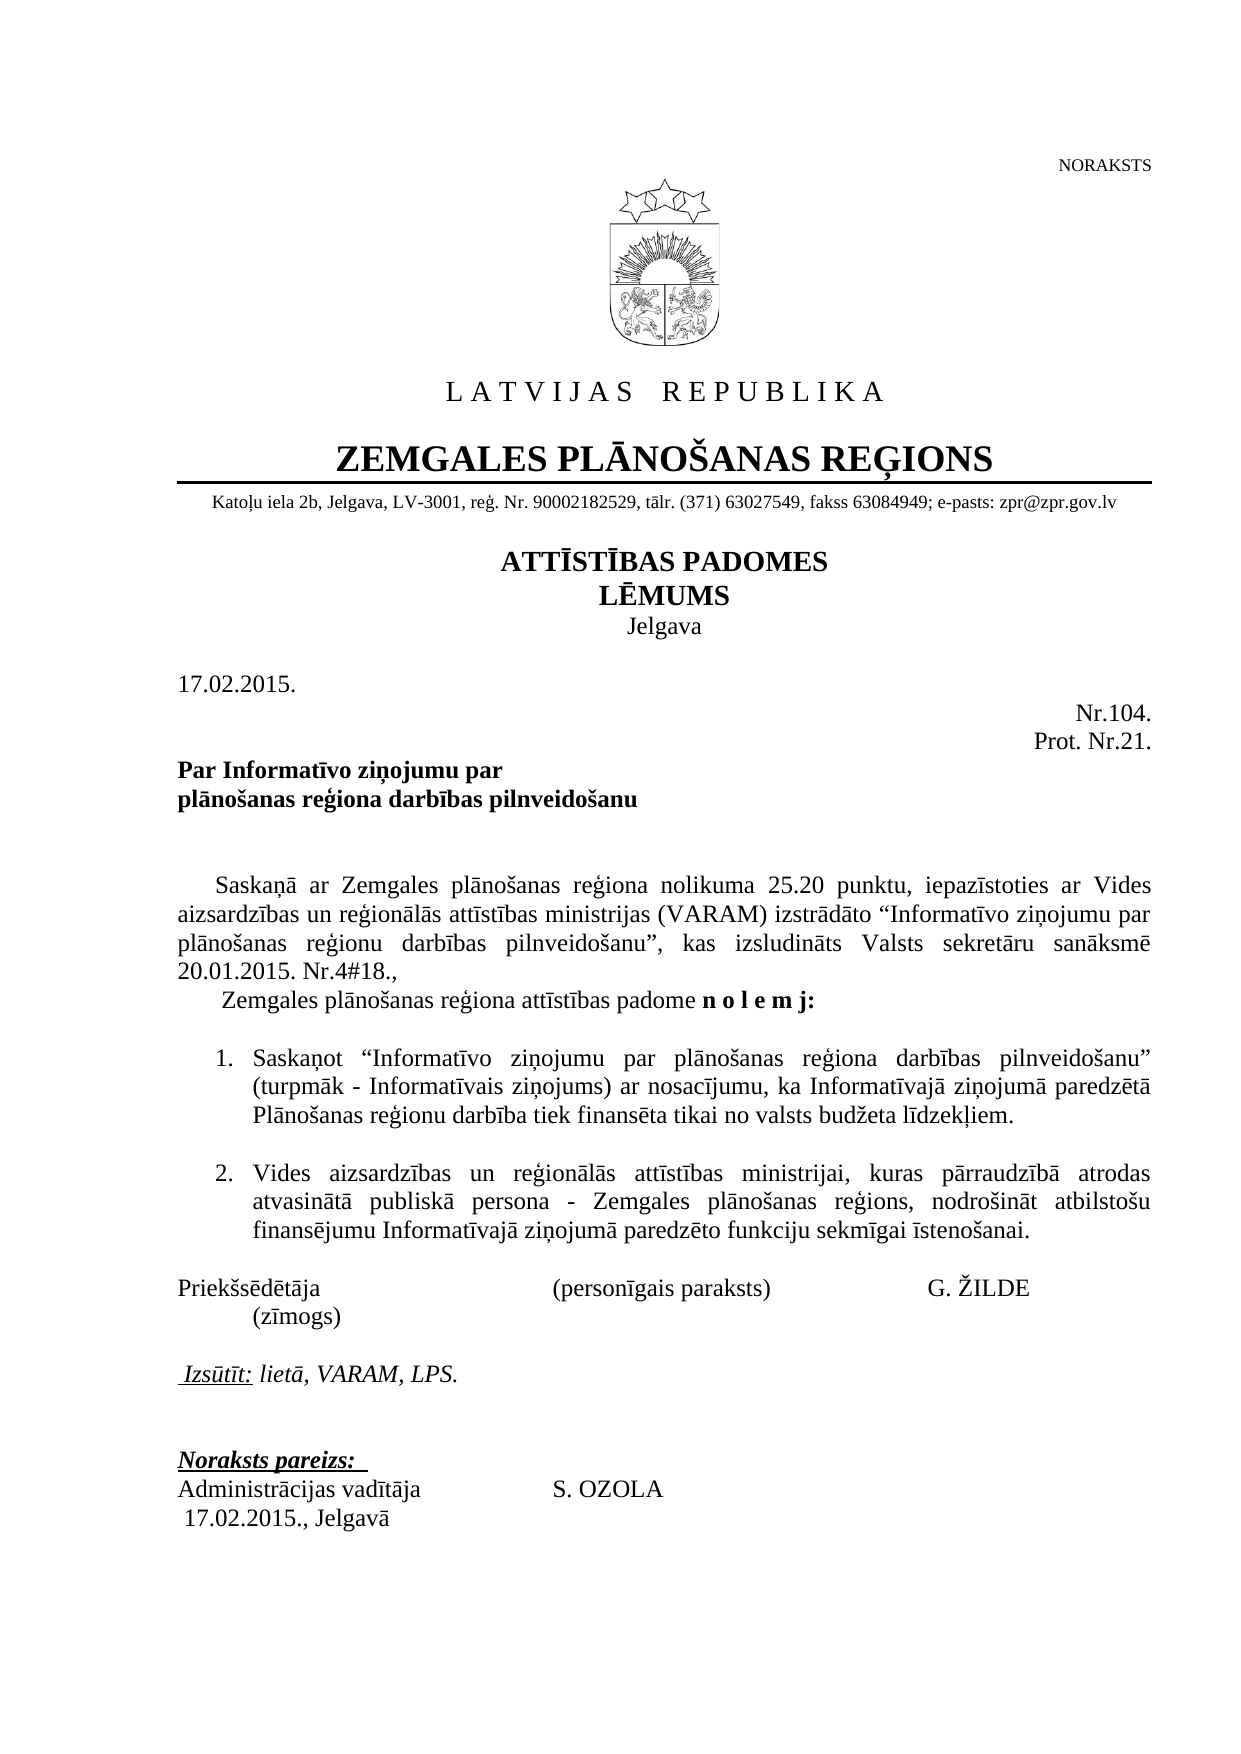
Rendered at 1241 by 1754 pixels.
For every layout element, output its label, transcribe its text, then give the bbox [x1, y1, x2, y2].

text LĒMUMS [177, 578, 1152, 611]
text Prot. Nr.21. [177, 726, 1152, 755]
text Jelgava [177, 611, 1152, 640]
text Katoļu iela 2b, Jelgava, LV-3001, reģ. Nr. 90002182529, tālr. (371) 63027549, fakss 63084949; e-pasts: zpr@zpr.gov.lv [177, 491, 1152, 512]
text L A T V I J A S R E P U B L I K A [177, 374, 1152, 408]
list Saskaņot “Informatīvo ziņojumu par plānošanas reģiona darbības pilnveidošanu” (turpmāk - Informatīvais ziņojums) ar nosacījumu, ka Informatīvajā ziņojumā paredzētā Plānošanas reģionu darbība tiek finansēta tikai no valsts budžeta līdzekļiem. [215, 1043, 1152, 1129]
text NORAKSTS [177, 118, 1152, 176]
text Izsūtīt: lietā, VARAM, LPS. [177, 1359, 1152, 1388]
text Nr.104. [177, 698, 1152, 726]
text Zemgales plānošanas reģiona attīstības padome n o l e m j: [177, 985, 1152, 1014]
text ZEMGALES PLĀNOŠANAS REĢIONS [177, 436, 1152, 481]
list Vides aizsardzības un reģionālās attīstības ministrijai, kuras pārraudzībā atrodas atvasinātā publiskā persona - Zemgales plānošanas reģions, nodrošināt atbilstošu finansējumu Informatīvajā ziņojumā paredzēto funkciju sekmīgai īstenošanai. [215, 1158, 1152, 1244]
text plānošanas reģiona darbības pilnveidošanu [177, 784, 1152, 813]
text (zīmogs) [177, 1301, 1152, 1330]
text Saskaņā ar Zemgales plānošanas reģiona nolikuma 25.20 punktu, iepazīstoties ar Vides aizsardzības un reģionālās attīstības ministrijas (VARAM) izstrādāto “Informatīvo ziņojumu par plānošanas reģionu darbības pilnveidošanu”, kas izsludināts Valsts sekretāru sanāksmē 20.01.2015. Nr.4#18., [177, 870, 1152, 985]
text 17.02.2015., Jelgavā [177, 1503, 1152, 1531]
text Priekšsēdētāja (personīgais paraksts) G. ŽILDE [177, 1273, 1152, 1301]
picture [609, 178, 720, 346]
text Administrācijas vadītāja S. OZOLA [177, 1474, 1152, 1503]
text ATTĪSTĪBAS PADOMES [177, 544, 1152, 578]
text Noraksts pareizs: [177, 1445, 1152, 1474]
text 17.02.2015. [177, 669, 1152, 698]
text Par Informatīvo ziņojumu par [177, 755, 1152, 784]
